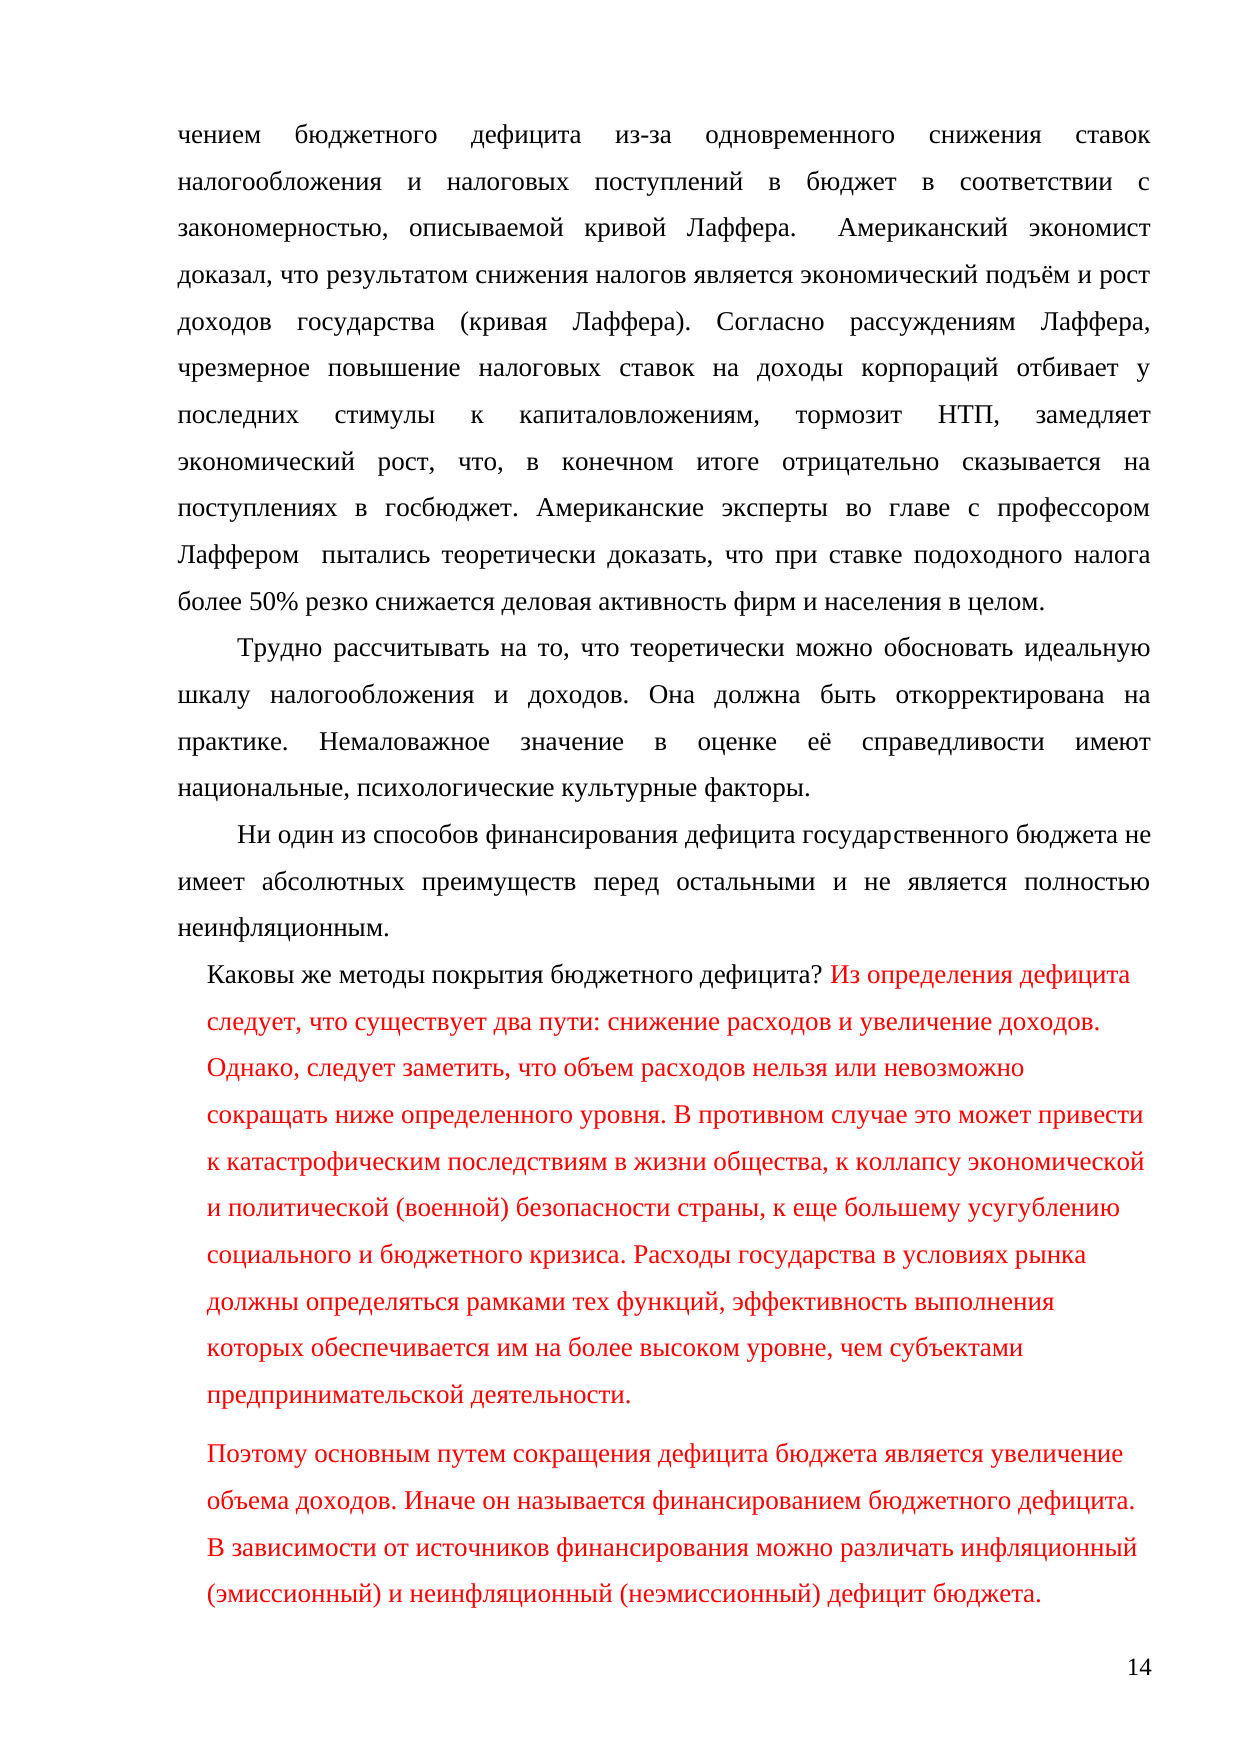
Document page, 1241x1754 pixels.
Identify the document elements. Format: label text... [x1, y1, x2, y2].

text Каковы же методы покрытия бюджетного дефицита? Из определения дефицита следует, что существует два пути: снижение расходов и увеличение доходов. Однако, следует заметить, что объем расходов нельзя или невозможно сокращать ниже определенного уровня. В противном случае это может привести к катастрофическим последствиям в жизни общества, к коллапсу экономической и политической (военной) безопасности страны, к еще большему усугублению социального и бюджетного кризиса. Расходы государства в условиях рынка должны определяться рамками тех функций, эффективность выполнения которых обеспечивается им на более высоком уровне, чем субъектами предпринимательской деятельности. [207, 958, 1152, 1409]
text Ни один из способов финансирования дефицита государственного бюджета не имеет абсолютных преимуществ перед остальными и не является полностью неинфляционным. [177, 818, 1152, 943]
text Трудно рассчитывать на то, что теоретически можно обосновать идеальную шкалу налогообложения и доходов. Она должна быть откорректирована на практике. Немаловажное значение в оценке её справедливости имеют национальные, психологические культурные факторы. [177, 631, 1152, 803]
text Поэтому основным путем сокращения дефицита бюджета является увеличение объема доходов. Иначе он называется финансированием бюджетного дефицита. В зависимости от источников финансирования можно различать инфляционный (эмиссионный) и неинфляционный (неэмиссионный) дефицит бюджета. [207, 1437, 1152, 1608]
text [177, 118, 1152, 616]
